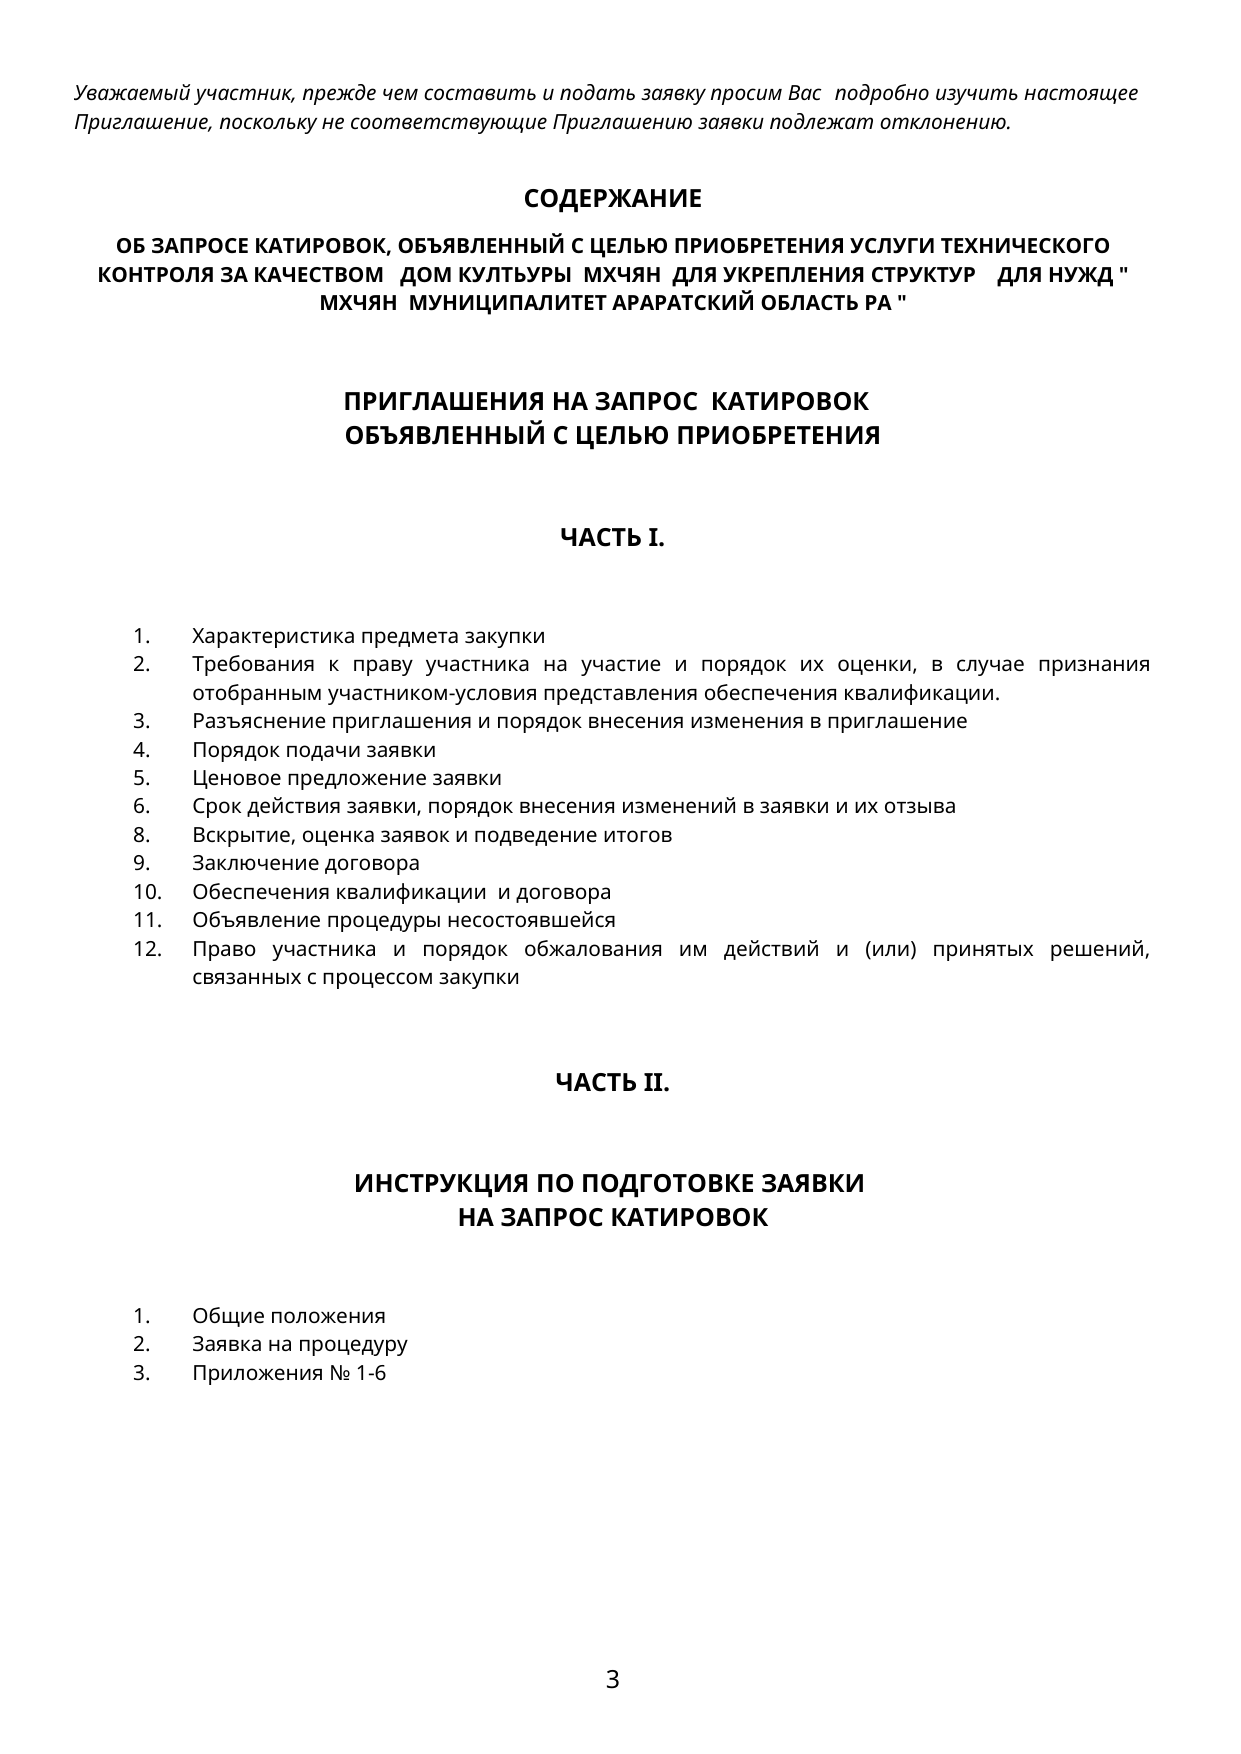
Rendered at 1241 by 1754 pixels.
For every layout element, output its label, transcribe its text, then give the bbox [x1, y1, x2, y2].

text ПРИГЛАШЕНИЯ НА ЗАПРОС КАТИРОВОК ОБЪЯВЛЕННЫЙ С ЦЕЛЬЮ ПРИОБРЕТЕНИЯ [74, 384, 1152, 452]
text ИНСТРУКЦИЯ ПО ПОДГОТОВКЕ ЗАЯВКИ НА ЗАПРОС КАТИРОВОК [74, 1166, 1152, 1234]
text 11. Объявление процедуры несостоявшейся [133, 905, 1152, 934]
text 2. Заявка на процедуру [133, 1329, 1152, 1358]
text ОБ ЗАПРОСЕ КАТИРОВОК, ОБЪЯВЛЕННЫЙ С ЦЕЛЬЮ ПРИОБРЕТЕНИЯ УСЛУГИ ТЕХНИЧЕСКОГО КОНТРОЛЯ ЗА КАЧЕСТВОМ ДОМ КУЛТЬУРЫ МХЧЯН ДЛЯ УКРЕПЛЕНИЯ СТРУКТУР ДЛЯ НУЖД " МХЧЯН МУНИЦИПАЛИТЕТ АРАРАТСКИЙ ОБЛАСТЬ РА " [74, 231, 1152, 317]
text 4. Порядок подачи заявки [133, 735, 1152, 763]
text ЧАСТЬ I. [74, 519, 1152, 553]
text 6. Срок действия заявки, порядок внесения изменений в заявки и их отзыва [133, 792, 1152, 820]
text 3. Разъяснение приглашения и порядок внесения изменения в приглашение [133, 706, 1152, 735]
text 5. Ценовое предложение заявки [133, 763, 1152, 792]
text 3. Приложения № 1-6 [133, 1358, 1152, 1386]
text 10. Обеспечения квалификации и договора [133, 877, 1152, 905]
text 8. Вскрытие, оценка заявок и подведение итогов [133, 820, 1152, 848]
text 9. Заключение договора [133, 848, 1152, 877]
text 12. Право участника и порядок обжалования им действий и (или) принятых решений, связанных с процессом закупки [133, 934, 1152, 991]
text 1. Характеристика предмета закупки [133, 621, 1152, 649]
text 2. Требования к праву участника на участие и порядок их оценки, в случае признания отобранным участником-условия представления обеспечения квалификации. [133, 649, 1152, 706]
text Уважаемый участник, прежде чем составить и подать заявку просим Вас подробно изучить настоящее Приглашение, поскольку не соответствующие Приглашению заявки подлежат отклонению. [74, 78, 1152, 135]
text 1. Общие положения [133, 1301, 1152, 1329]
text ЧАСТЬ II. [74, 1064, 1152, 1098]
text СОДЕРЖАНИЕ [74, 181, 1152, 214]
